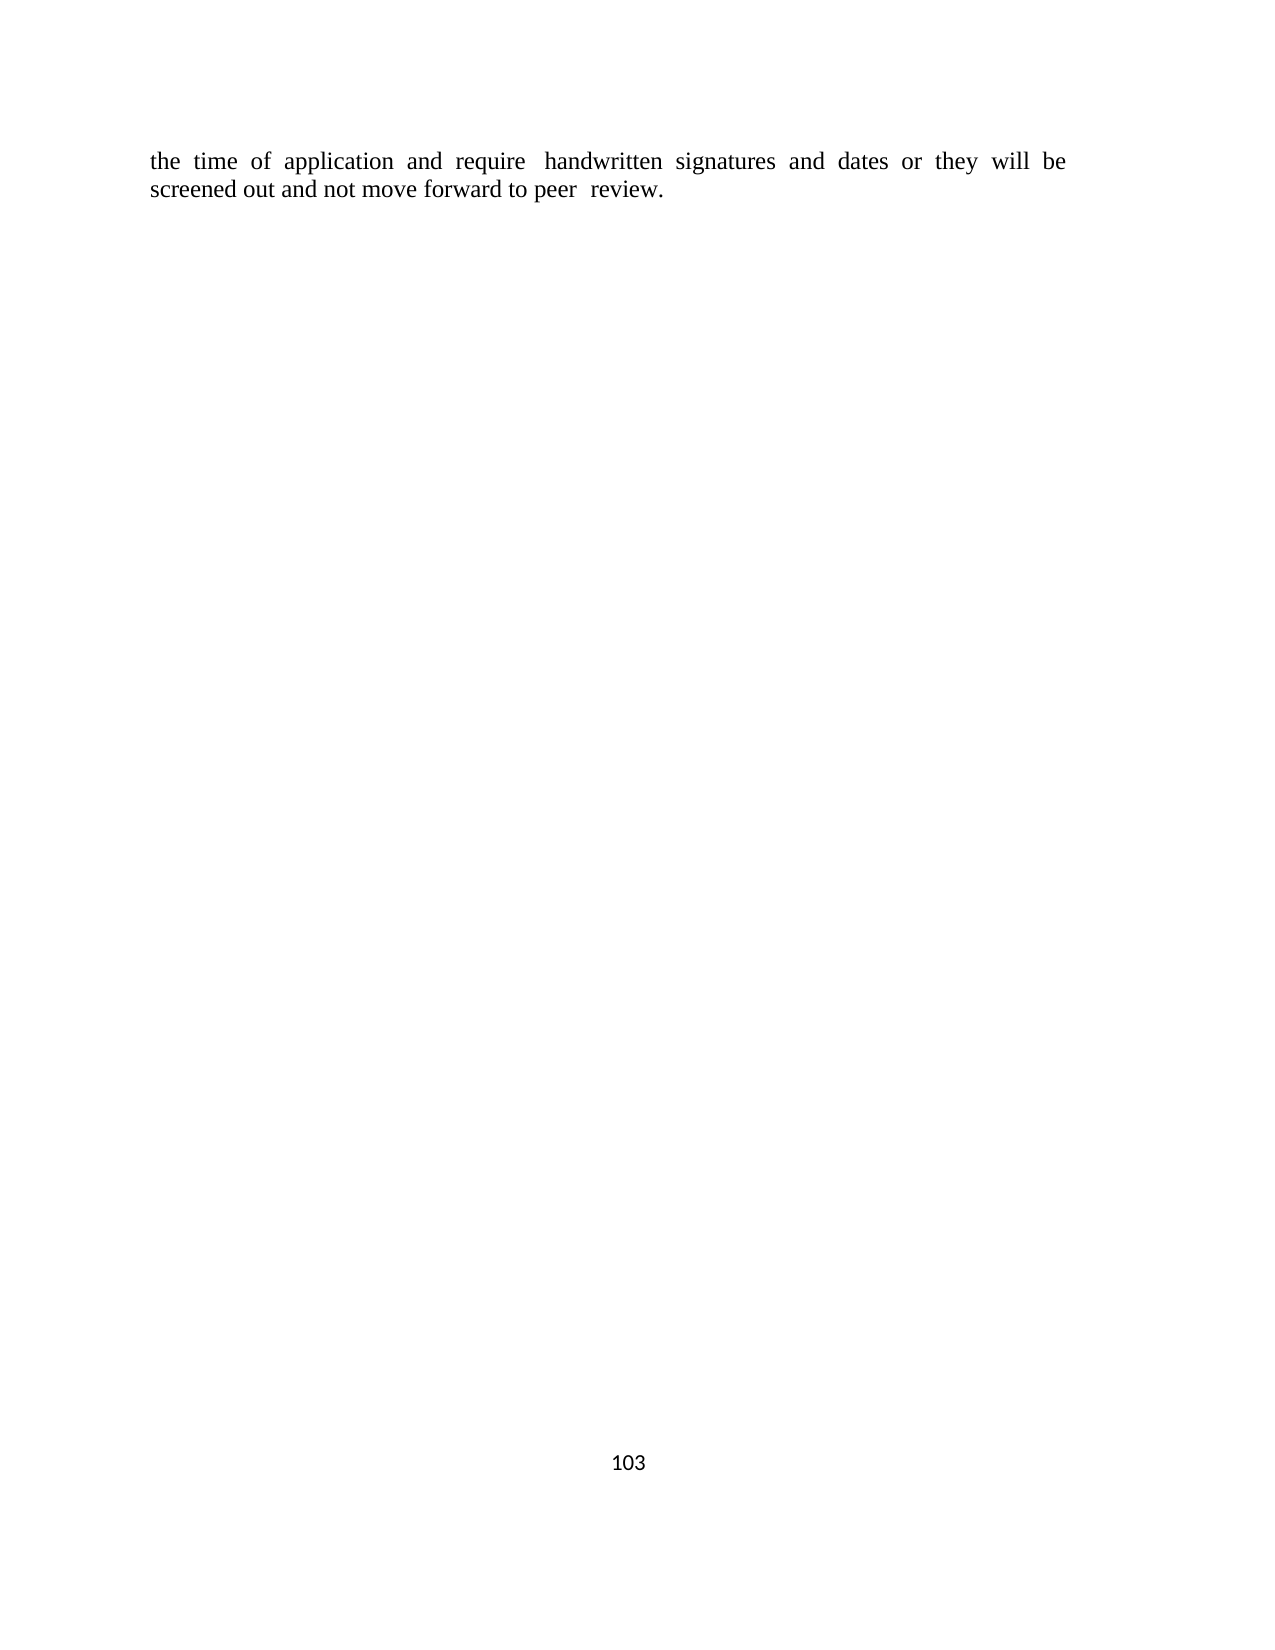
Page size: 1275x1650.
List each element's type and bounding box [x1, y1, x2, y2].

text [150, 146, 1067, 203]
